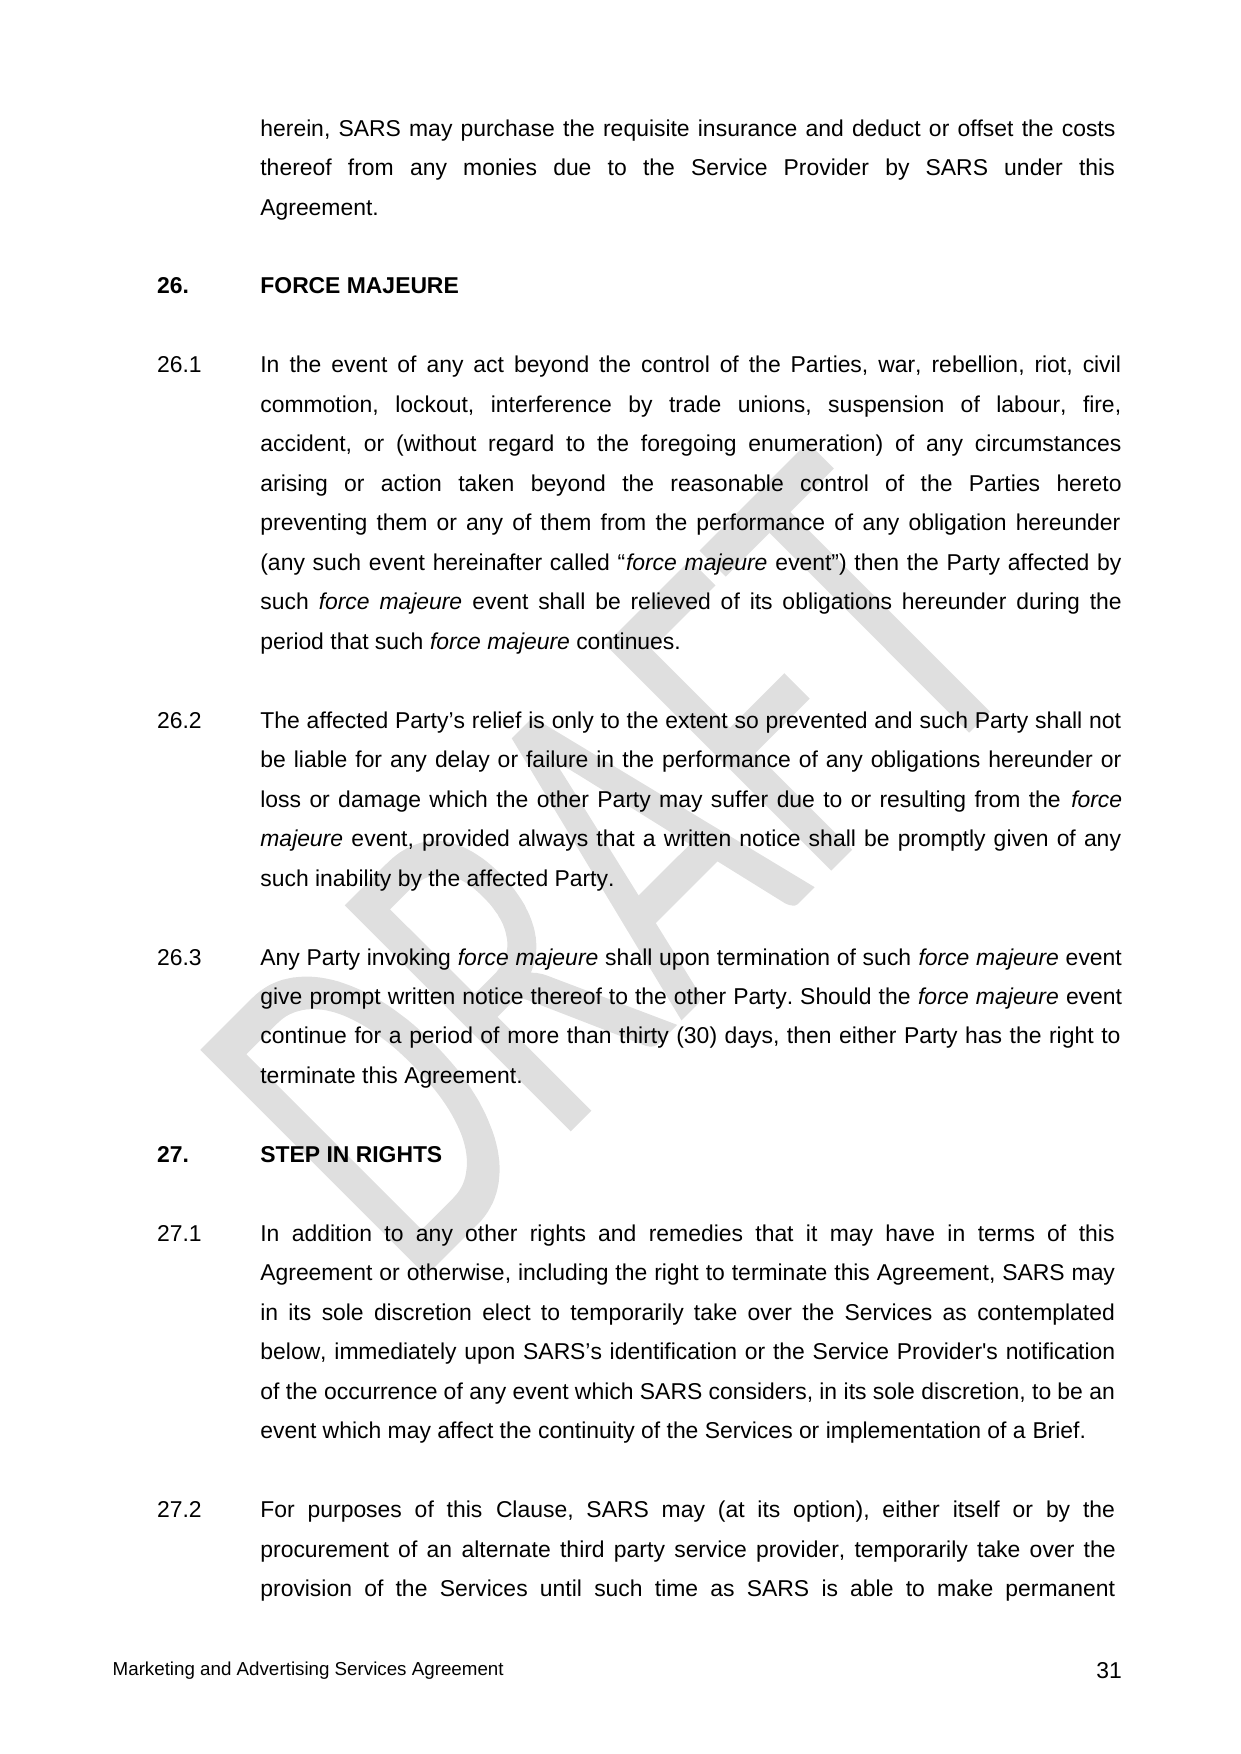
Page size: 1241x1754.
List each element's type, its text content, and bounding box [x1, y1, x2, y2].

list FORCE MAJEURE [157, 272, 1122, 299]
list In the event of any act beyond the control of the Parties, war, rebellion, riot, civil commotion, lockout, interference by trade unions, suspension of labour, fire, accident, or (without regard to the foregoing enumeration) of any circumstances arising or action taken beyond the reasonable control of the Parties hereto preventing them or any of them from the performance of any obligation hereunder (any such event hereinafter called “force majeure event”) then the Party affected by such force majeure event shall be relieved of its obligations hereunder during the period that such force majeure continues. [157, 351, 1122, 654]
list Any Party invoking force majeure shall upon termination of such force majeure event give prompt written notice thereof to the other Party. Should the force majeure event continue for a period of more than thirty (30) days, then either Party has the right to terminate this Agreement. [157, 943, 1122, 1088]
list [157, 114, 1116, 220]
list In addition to any other rights and remedies that it may have in terms of this Agreement or otherwise, including the right to terminate this Agreement, SARS may in its sole discretion elect to temporarily take over the Services as contemplated below, immediately upon SARS’s identification or the Service Provider's notification of the occurrence of any event which SARS considers, in its sole discretion, to be an event which may affect the continuity of the Services or implementation of a Brief. [157, 1220, 1116, 1444]
list The affected Party’s relief is only to the extent so prevented and such Party shall not be liable for any delay or failure in the performance of any obligations hereunder or loss or damage which the other Party may suffer due to or resulting from the force majeure event, provided always that a written notice shall be promptly given of any such inability by the affected Party. [157, 707, 1122, 891]
list STEP IN RIGHTS [157, 1141, 1122, 1167]
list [157, 1496, 1116, 1602]
